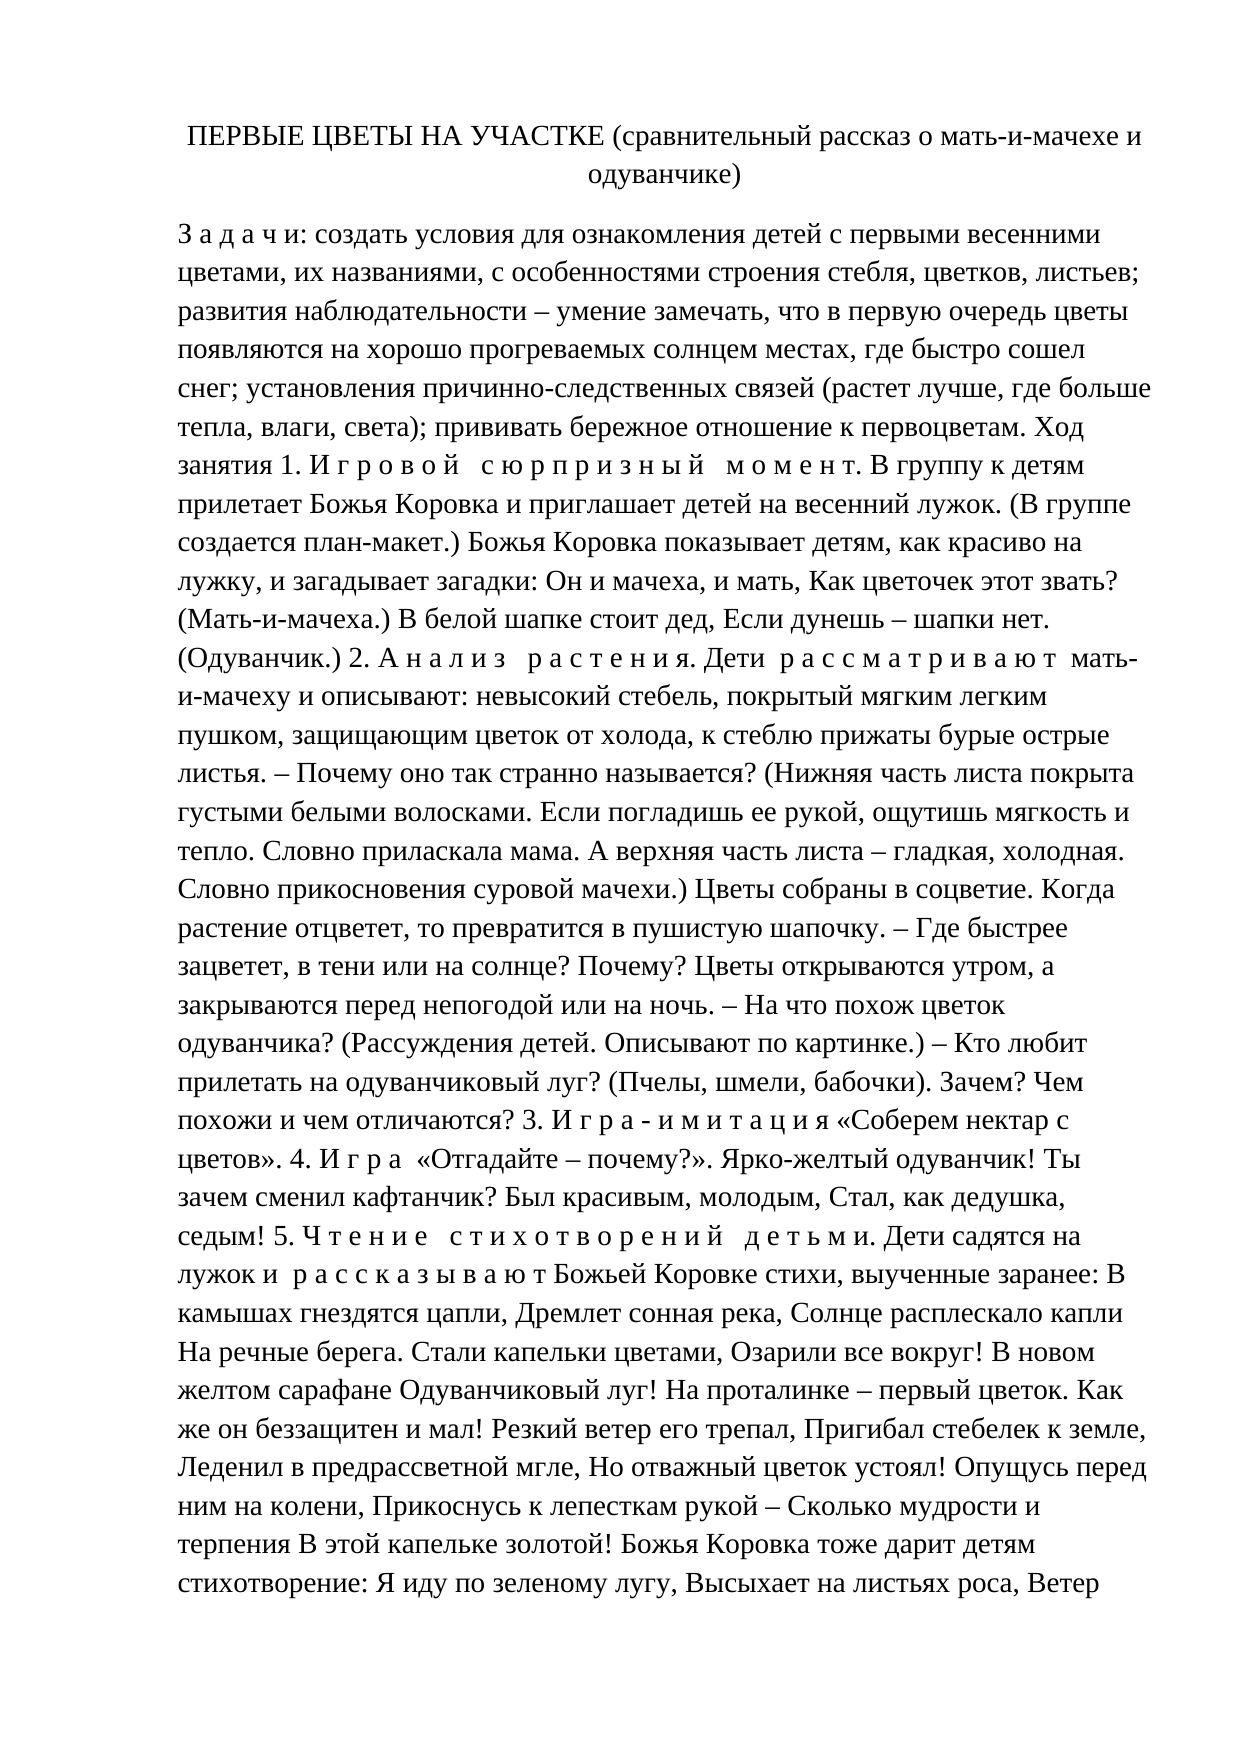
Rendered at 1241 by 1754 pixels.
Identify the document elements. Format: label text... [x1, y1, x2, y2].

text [177, 216, 1152, 1598]
text ПЕРВЫЕ ЦВЕТЫ НА УЧАСТКЕ (сравнительный рассказ о мать-и-мачехе и одуванчике) [177, 118, 1152, 190]
